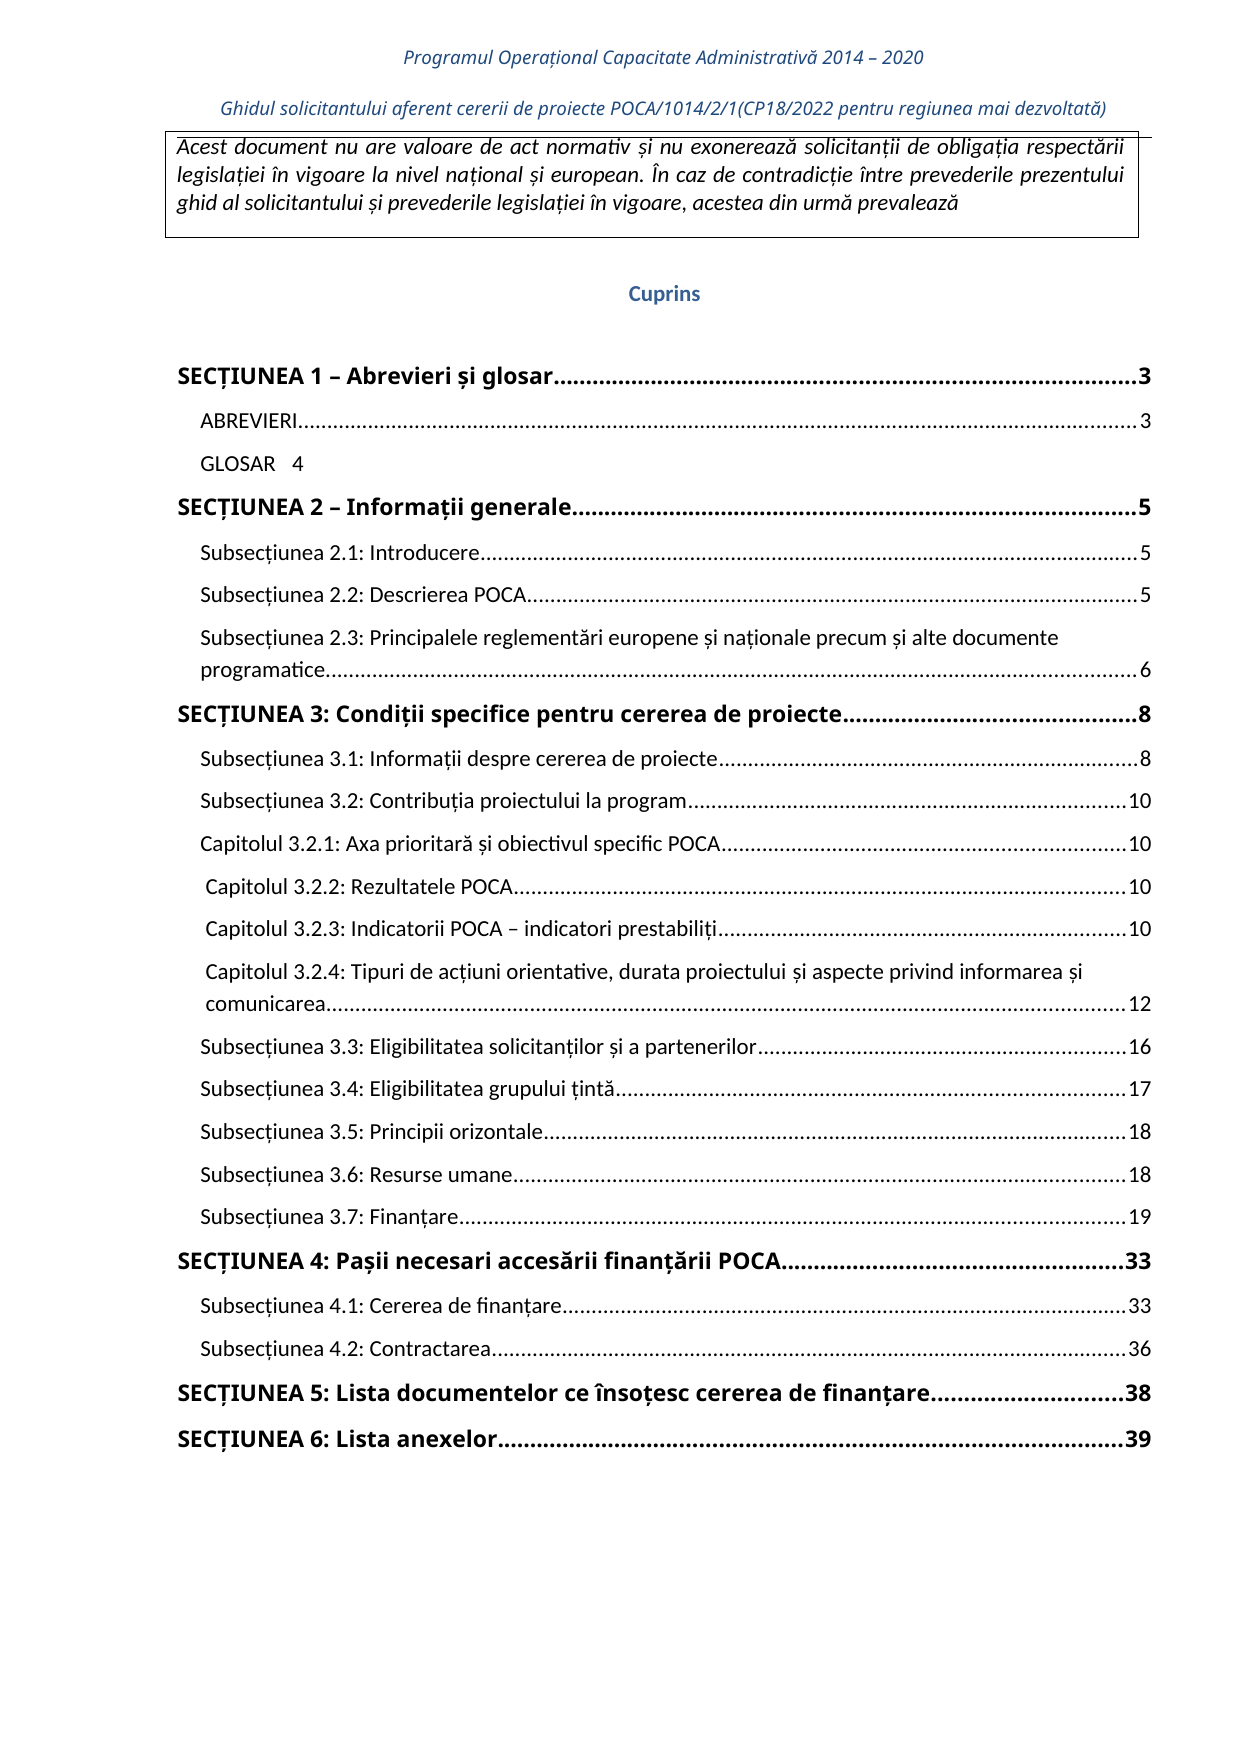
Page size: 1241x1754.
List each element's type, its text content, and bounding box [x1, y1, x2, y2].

text Subsecțiunea 3.6: Resurse umane 18 [200, 1160, 1152, 1188]
text Subsecțiunea 2.3: Principalele reglementări europene și naționale precum și alte documente programatice 6 [200, 623, 1152, 683]
text Subsecțiunea 3.2: Contribuția proiectului la program 10 [200, 787, 1152, 815]
subtitle Cuprins [177, 279, 1152, 307]
text Subsecțiunea 4.2: Contractarea 36 [200, 1334, 1152, 1362]
text SECȚIUNEA 3: Condiții specifice pentru cererea de proiecte 8 [177, 698, 1152, 729]
text ABREVIERI 3 [200, 406, 1152, 434]
text SECȚIUNEA 1 – Abrevieri și glosar 3 [177, 360, 1152, 391]
text Capitolul 3.2.4: Tipuri de acțiuni orientative, durata proiectului şi aspecte privind informarea şi comunicarea 12 [205, 957, 1152, 1017]
text Capitolul 3.2.2: Rezultatele POCA 10 [205, 872, 1152, 900]
text Subsecțiunea 3.5: Principii orizontale 18 [200, 1117, 1152, 1145]
text SECȚIUNEA 5: Lista documentelor ce însoțesc cererea de finanțare 38 [177, 1376, 1152, 1408]
text SECȚIUNEA 6: Lista anexelor 39 [177, 1423, 1152, 1454]
text GLOSAR 4 [200, 449, 1152, 477]
text SECȚIUNEA 2 – Informații generale 5 [177, 491, 1152, 523]
text Subsecțiunea 3.1: Informații despre cererea de proiecte 8 [200, 744, 1152, 772]
text Subsecțiunea 3.4: Eligibilitatea grupului țintă 17 [200, 1074, 1152, 1102]
text Capitolul 3.2.3: Indicatorii POCA – indicatori prestabiliți 10 [205, 914, 1152, 942]
text Capitolul 3.2.1: Axa prioritară și obiectivul specific POCA 10 [200, 829, 1152, 857]
text Subsecțiunea 4.1: Cererea de finanțare 33 [200, 1291, 1152, 1319]
text Subsecțiunea 3.3: Eligibilitatea solicitanților și a partenerilor 16 [200, 1032, 1152, 1060]
table_header Acest document nu are valoare de act normativ şi nu exonerează solicitanţii de obligația respectării legislaţiei în vigoare la nivel naţional şi european. În caz de contradicție între prevederile prezentului ghid al solicitantului și prevederile legislației în vigoare, acestea din urmă prevalează [166, 132, 1138, 237]
text Subsecțiunea 3.7: Finanțare 19 [200, 1202, 1152, 1230]
text Subsecțiunea 2.1: Introducere 5 [200, 538, 1152, 566]
text SECȚIUNEA 4: Pașii necesari accesării finanțării POCA 33 [177, 1245, 1152, 1276]
text Subsecțiunea 2.2: Descrierea POCA 5 [200, 580, 1152, 608]
